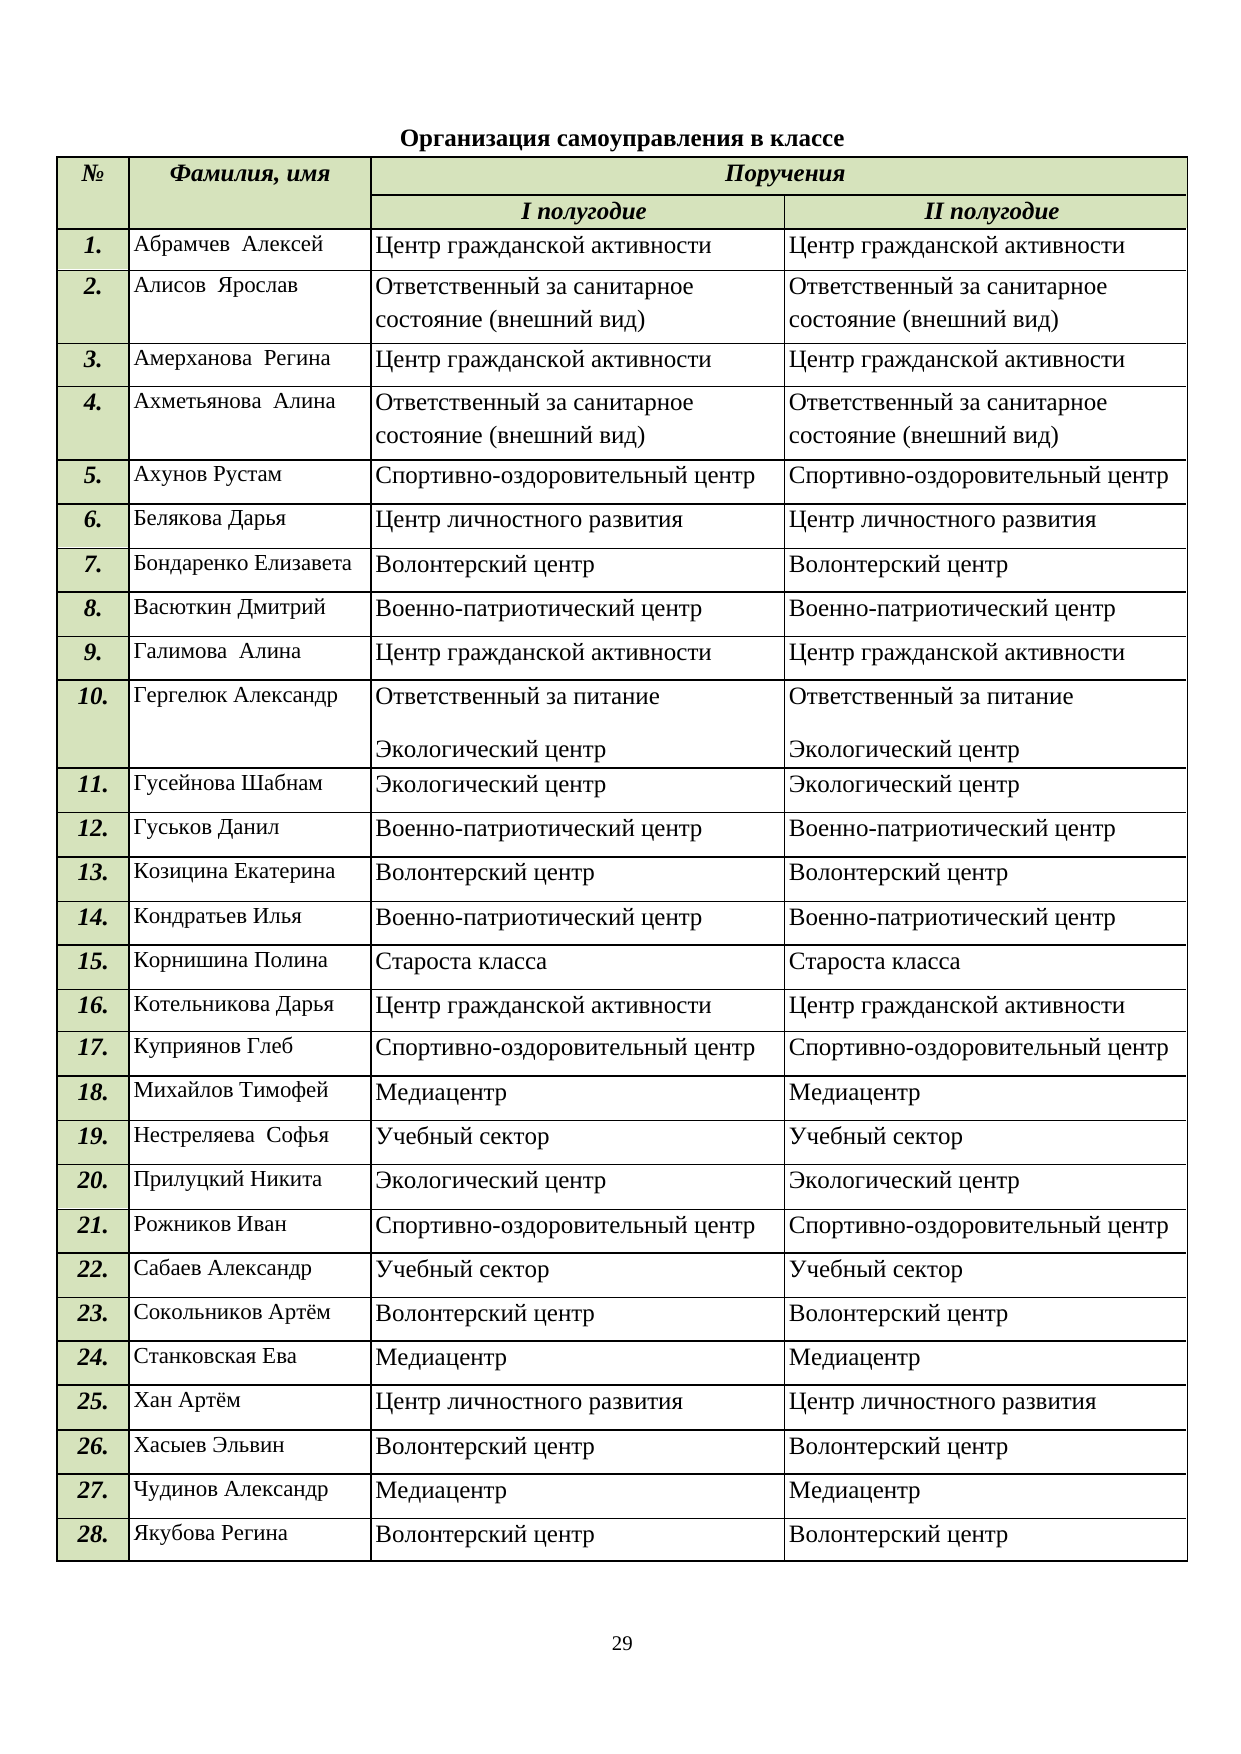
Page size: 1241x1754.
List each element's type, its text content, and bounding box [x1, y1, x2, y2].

text Организация самоуправления в классе [44, 123, 1200, 152]
table_cell 11. [58, 769, 128, 812]
table_cell 28. [58, 1519, 128, 1560]
table_header Поручения [372, 158, 1187, 194]
table_cell Козицина Екатерина [130, 858, 370, 901]
table_cell Ахунов Рустам [130, 461, 370, 503]
table_cell Сабаев Александр [130, 1254, 370, 1297]
table_cell 2. [58, 271, 128, 343]
table_cell 6. [58, 505, 128, 547]
table_cell Учебный сектор [785, 1252, 1187, 1297]
table_cell 7. [58, 549, 128, 591]
table_cell Рожников Иван [130, 1210, 370, 1252]
table_cell 5. [58, 461, 128, 503]
table_cell 15. [58, 946, 128, 989]
table_cell Нестреляева Софья [130, 1121, 370, 1164]
table_cell Центр гражданской активности [372, 230, 784, 269]
table_cell Амерханова Регина [130, 344, 370, 386]
table_cell [58, 194, 128, 228]
table_cell 25. [58, 1386, 128, 1429]
table_cell Гуськов Данил [130, 813, 370, 856]
table_cell Центр гражданской активности [372, 990, 784, 1031]
table_cell Военно-патриотический центр [785, 901, 1187, 944]
table_cell Чудинов Александр [130, 1475, 370, 1518]
table_cell 12. [58, 813, 128, 856]
table_cell Медиацентр [785, 1473, 1187, 1518]
table_cell 3. [58, 344, 128, 386]
table_cell Галимова Алина [130, 637, 370, 679]
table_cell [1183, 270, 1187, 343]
table_cell Военно-патриотический центр [372, 813, 784, 856]
table_cell Староста класса [372, 946, 784, 989]
table_header № [58, 158, 128, 194]
table_cell Белякова Дарья [130, 505, 370, 547]
table_cell Гусейнова Шабнам [130, 769, 370, 812]
table_cell Военно-патриотический центр [785, 591, 1187, 636]
table_cell Центр личностного развития [372, 505, 784, 547]
table_cell Абрамчев Алексей [130, 230, 370, 269]
table_cell Военно-патриотический центр [372, 902, 784, 944]
table_cell Центр гражданской активности [372, 637, 784, 679]
table_cell 20. [58, 1165, 128, 1208]
table_cell Экологический центр [785, 1164, 1187, 1208]
table_cell Медиацентр [372, 1077, 784, 1120]
table_cell Прилуцкий Никита [130, 1165, 370, 1208]
table_cell 16. [58, 990, 128, 1031]
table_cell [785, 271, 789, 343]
table_cell Волонтерский центр [372, 858, 784, 901]
table_cell Центр гражданской активности [785, 343, 1187, 386]
table_cell Центр гражданской активности [785, 989, 1187, 1031]
table_cell 4. [58, 387, 128, 459]
table_cell Волонтерский центр [785, 1297, 1187, 1340]
table_cell Васюткин Дмитрий [130, 593, 370, 636]
table_cell Хан Артём [130, 1386, 370, 1429]
table_cell Алисов Ярослав [130, 271, 370, 343]
table_cell 26. [58, 1431, 128, 1473]
table_cell Волонтерский центр [372, 1431, 784, 1473]
table_cell Волонтерский центр [785, 548, 1187, 591]
table_cell Экологический центр [372, 769, 784, 812]
table_cell Якубова Регина [130, 1519, 370, 1560]
table_cell 10. [58, 681, 128, 767]
table_cell Центр личностного развития [372, 1386, 784, 1429]
table_cell Ахметьянова Алина [130, 387, 370, 459]
table_cell Экологический центр [372, 1165, 784, 1208]
table_cell Спортивно-оздоровительный центр [785, 1031, 1187, 1075]
table_cell 14. [58, 902, 128, 944]
table_cell Волонтерский центр [785, 1429, 1187, 1473]
table_cell Центр гражданской активности [372, 344, 784, 386]
table_cell 1. [58, 230, 128, 269]
table_cell Спортивно-оздоровительный центр [785, 459, 1187, 503]
table_cell 18. [58, 1077, 128, 1120]
table_cell II полугодие [785, 194, 1187, 228]
table_cell Экологический центр [785, 767, 1187, 812]
table_cell Центр личностного развития [785, 503, 1187, 547]
table_cell Ответственный за санитарное состояние (внешний вид) [785, 386, 1187, 459]
table_cell 17. [58, 1032, 128, 1075]
table_cell Гергелюк Александр [130, 681, 370, 767]
table_cell Ответственный за питание Экологический центр [785, 679, 1187, 767]
table_cell 27. [58, 1475, 128, 1518]
table_cell Спортивно-оздоровительный центр [372, 461, 784, 503]
table_cell Котельникова Дарья [130, 990, 370, 1031]
table_cell Спортивно-оздоровительный центр [785, 1209, 1187, 1252]
table_cell 23. [58, 1298, 128, 1340]
table_cell Кондратьев Илья [130, 902, 370, 944]
table_cell Волонтерский центр [372, 1298, 784, 1340]
table_header Фамилия, имя [130, 158, 370, 194]
table_cell Учебный сектор [785, 1120, 1187, 1164]
table_cell Корнишина Полина [130, 946, 370, 989]
table_cell Военно-патриотический центр [785, 812, 1187, 856]
table_cell Волонтерский центр [785, 1518, 1187, 1560]
table_cell Учебный сектор [372, 1254, 784, 1297]
table_cell Центр личностного развития [785, 1384, 1187, 1429]
table_cell Староста класса [785, 944, 1187, 989]
table_cell Сокольников Артём [130, 1298, 370, 1340]
table_cell 9. [58, 637, 128, 679]
table_cell Бондаренко Елизавета [130, 549, 370, 591]
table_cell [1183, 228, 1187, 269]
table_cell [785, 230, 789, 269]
table_cell Куприянов Глеб [130, 1032, 370, 1075]
table_cell [130, 194, 370, 228]
table_cell I полугодие [372, 196, 784, 228]
table_cell 13. [58, 858, 128, 901]
table_cell Медиацентр [372, 1475, 784, 1518]
table_cell Спортивно-оздоровительный центр [372, 1210, 784, 1252]
table_cell Ответственный за санитарное состояние (внешний вид) [372, 271, 784, 343]
table_cell Волонтерский центр [785, 856, 1187, 901]
table_cell Хасыев Эльвин [130, 1431, 370, 1473]
table_cell Учебный сектор [372, 1121, 784, 1164]
table_cell Медиацентр [372, 1342, 784, 1384]
table_cell Спортивно-оздоровительный центр [372, 1032, 784, 1075]
table_cell 8. [58, 593, 128, 636]
table_cell 24. [58, 1342, 128, 1384]
table_cell 22. [58, 1254, 128, 1297]
table_cell Военно-патриотический центр [372, 593, 784, 636]
table_cell 19. [58, 1121, 128, 1164]
table_cell Медиацентр [785, 1340, 1187, 1384]
table_cell Медиацентр [785, 1075, 1187, 1120]
table_cell Ответственный за питание Экологический центр [372, 681, 784, 767]
table_cell Ответственный за санитарное состояние (внешний вид) [372, 387, 784, 459]
table_cell Центр гражданской активности [785, 636, 1187, 679]
table_cell Волонтерский центр [372, 549, 784, 591]
table_cell Волонтерский центр [372, 1519, 784, 1560]
table_cell Станковская Ева [130, 1342, 370, 1384]
table_cell 21. [58, 1210, 128, 1252]
table_cell Михайлов Тимофей [130, 1077, 370, 1120]
